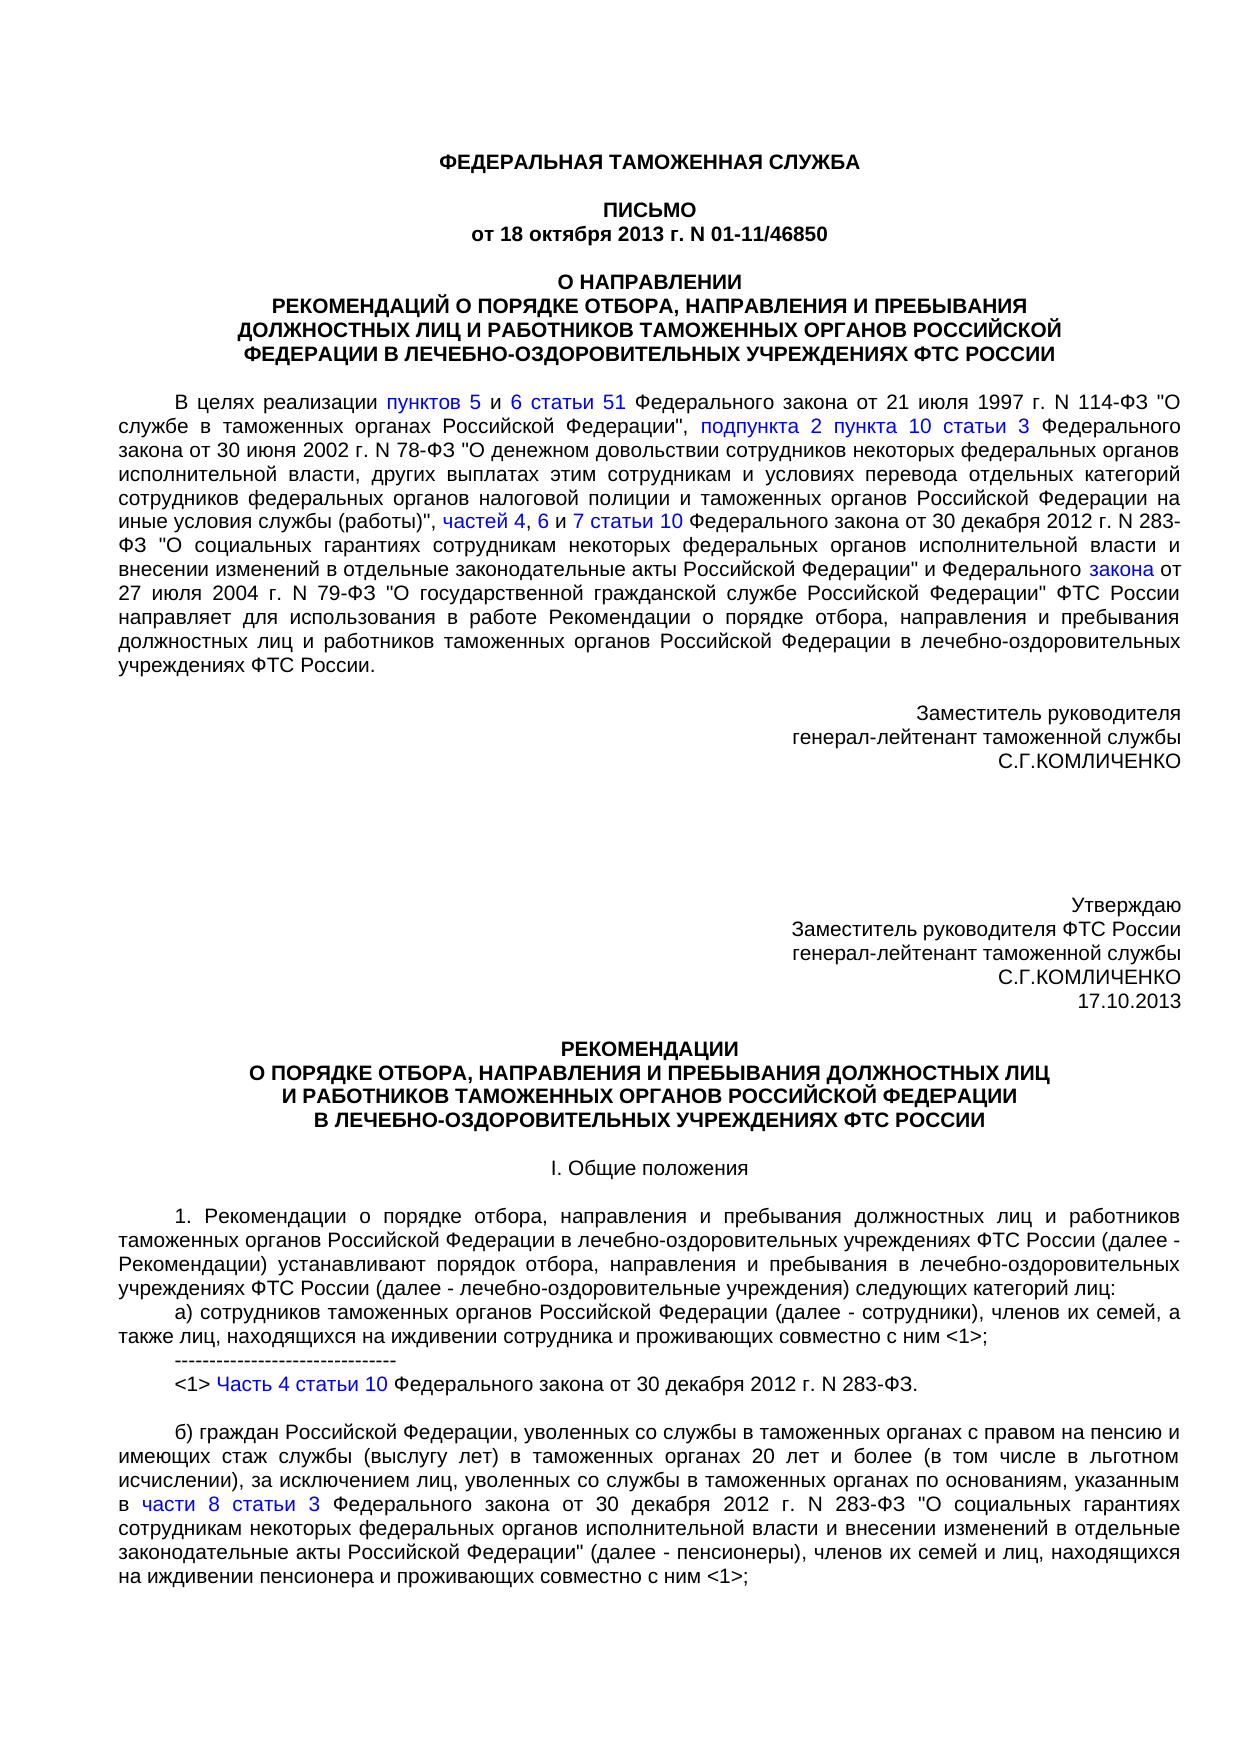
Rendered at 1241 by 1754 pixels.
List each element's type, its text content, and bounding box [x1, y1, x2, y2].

text а) сотрудников таможенных органов Российской Федерации (далее - сотрудники), членов их семей, а также лиц, находящихся на иждивении сотрудника и проживающих совместно с ним <1>; [118, 1300, 1181, 1348]
text О ПОРЯДКЕ ОТБОРА, НАПРАВЛЕНИЯ И ПРЕБЫВАНИЯ ДОЛЖНОСТНЫХ ЛИЦ [118, 1060, 1181, 1084]
text ПИСЬМО [118, 198, 1181, 222]
text б) граждан Российской Федерации, уволенных со службы в таможенных органах с правом на пенсию и имеющих стаж службы (выслугу лет) в таможенных органах 20 лет и более (в том числе в льготном исчислении), за исключением лиц, уволенных со службы в таможенных органах по основаниям, указанным в части 8 статьи 3 Федерального закона от 30 декабря 2012 г. N 283-ФЗ "О социальных гарантиях сотрудникам некоторых федеральных органов исполнительной власти и внесении изменений в отдельные законодательные акты Российской Федерации" (далее - пенсионеры), членов их семей и лиц, находящихся на иждивении пенсионера и проживающих совместно с ним <1>; [118, 1420, 1181, 1587]
text от 18 октября 2013 г. N 01-11/46850 [118, 222, 1181, 246]
text И РАБОТНИКОВ ТАМОЖЕННЫХ ОРГАНОВ РОССИЙСКОЙ ФЕДЕРАЦИИ [118, 1084, 1181, 1108]
text В ЛЕЧЕБНО-ОЗДОРОВИТЕЛЬНЫХ УЧРЕЖДЕНИЯХ ФТС РОССИИ [118, 1108, 1181, 1132]
text ФЕДЕРАЛЬНАЯ ТАМОЖЕННАЯ СЛУЖБА [118, 150, 1181, 174]
text РЕКОМЕНДАЦИИ [118, 1036, 1181, 1060]
text -------------------------------- [118, 1348, 1181, 1372]
text 1. Рекомендации о порядке отбора, направления и пребывания должностных лиц и работников таможенных органов Российской Федерации в лечебно-оздоровительных учреждениях ФТС России (далее - Рекомендации) устанавливают порядок отбора, направления и пребывания в лечебно-оздоровительных учреждениях ФТС России (далее - лечебно-оздоровительные учреждения) следующих категорий лиц: [118, 1204, 1181, 1300]
text Заместитель руководителя ФТС России [118, 917, 1181, 941]
text С.Г.КОМЛИЧЕНКО [118, 749, 1181, 773]
text I. Общие положения [118, 1156, 1181, 1180]
text 17.10.2013 [118, 988, 1181, 1012]
text ДОЛЖНОСТНЫХ ЛИЦ И РАБОТНИКОВ ТАМОЖЕННЫХ ОРГАНОВ РОССИЙСКОЙ [118, 318, 1181, 342]
text С.Г.КОМЛИЧЕНКО [118, 964, 1181, 988]
text ФЕДЕРАЦИИ В ЛЕЧЕБНО-ОЗДОРОВИТЕЛЬНЫХ УЧРЕЖДЕНИЯХ ФТС РОССИИ [118, 342, 1181, 366]
text В целях реализации пунктов 5 и 6 статьи 51 Федерального закона от 21 июля 1997 г. N 114-ФЗ "О службе в таможенных органах Российской Федерации", подпункта 2 пункта 10 статьи 3 Федерального закона от 30 июня 2002 г. N 78-ФЗ "О денежном довольствии сотрудников некоторых федеральных органов исполнительной власти, других выплатах этим сотрудникам и условиях перевода отдельных категорий сотрудников федеральных органов налоговой полиции и таможенных органов Российской Федерации на иные условия службы (работы)", частей 4, 6 и 7 статьи 10 Федерального закона от 30 декабря 2012 г. N 283-ФЗ "О социальных гарантиях сотрудникам некоторых федеральных органов исполнительной власти и внесении изменений в отдельные законодательные акты Российской Федерации" и Федерального закона от 27 июля 2004 г. N 79-ФЗ "О государственной гражданской службе Российской Федерации" ФТС России направляет для использования в работе Рекомендации о порядке отбора, направления и пребывания должностных лиц и работников таможенных органов Российской Федерации в лечебно-оздоровительных учреждениях ФТС России. [118, 389, 1181, 677]
text РЕКОМЕНДАЦИЙ О ПОРЯДКЕ ОТБОРА, НАПРАВЛЕНИЯ И ПРЕБЫВАНИЯ [118, 294, 1181, 318]
text <1> Часть 4 статьи 10 Федерального закона от 30 декабря 2012 г. N 283-ФЗ. [118, 1372, 1181, 1396]
text генерал-лейтенант таможенной службы [118, 725, 1181, 749]
text О НАПРАВЛЕНИИ [118, 270, 1181, 294]
text Утверждаю [118, 893, 1181, 917]
text генерал-лейтенант таможенной службы [118, 941, 1181, 964]
text Заместитель руководителя [118, 701, 1181, 725]
